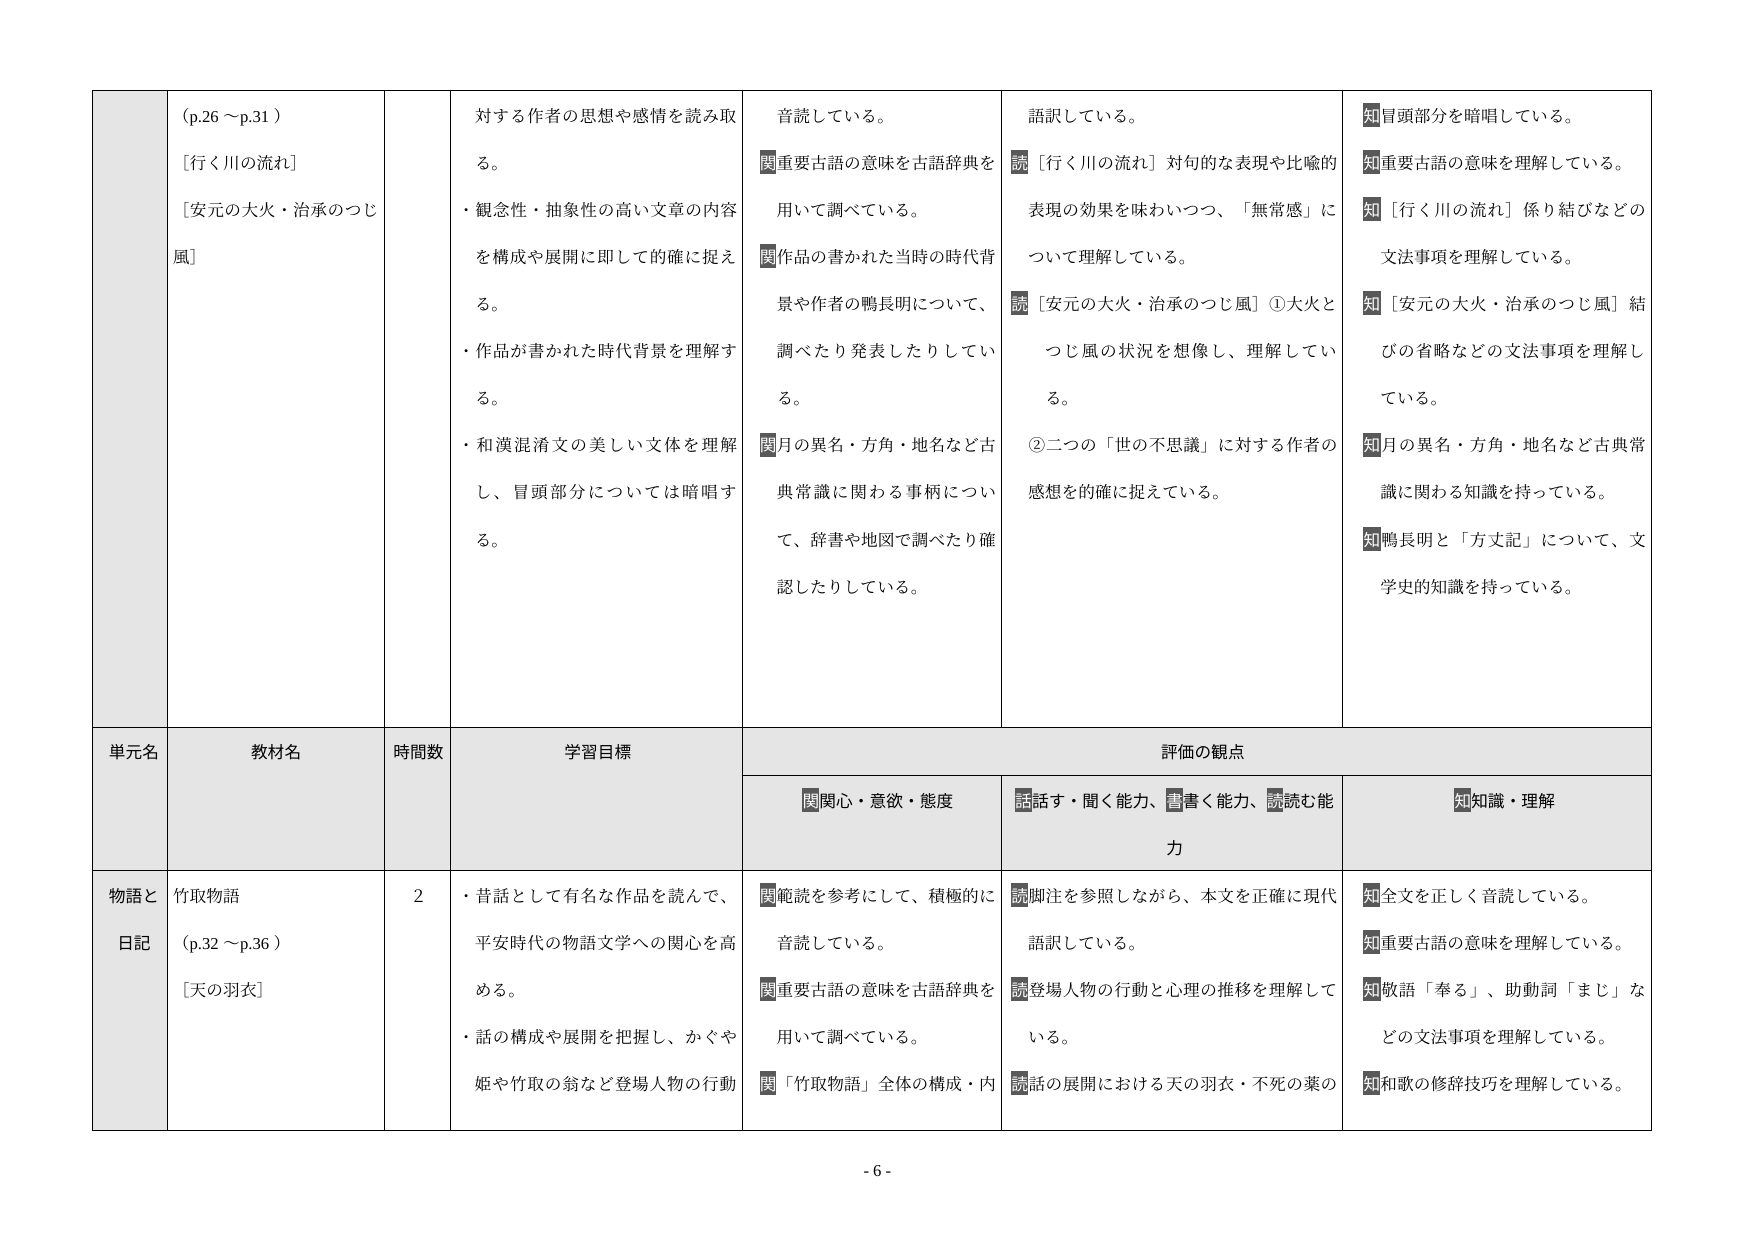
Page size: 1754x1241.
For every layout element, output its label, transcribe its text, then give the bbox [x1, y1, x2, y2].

table_cell 教材名 [168, 728, 384, 870]
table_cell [451, 91, 742, 727]
table_cell 評価の観点 [743, 728, 1651, 775]
table_cell 物語と 日記 [93, 871, 167, 1130]
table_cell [168, 871, 384, 1130]
table_cell 学習目標 [451, 728, 742, 870]
table_cell 知知識・理解 [1343, 776, 1651, 870]
table_cell ４ [385, 91, 450, 727]
table_cell ２ [385, 871, 450, 1130]
table_cell 時間数 [385, 728, 450, 870]
table_cell 関関心・意欲・態度 [743, 776, 1001, 870]
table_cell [168, 91, 384, 727]
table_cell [743, 871, 1001, 1130]
table_cell 単元名 [93, 728, 167, 870]
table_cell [743, 91, 1001, 727]
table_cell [1002, 871, 1342, 1130]
table_cell 話話す・聞く能力、書書く能力、読読む能力 [1002, 776, 1342, 870]
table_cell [451, 871, 742, 1130]
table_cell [1343, 871, 1651, 1130]
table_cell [1343, 91, 1651, 727]
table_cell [1002, 91, 1342, 727]
